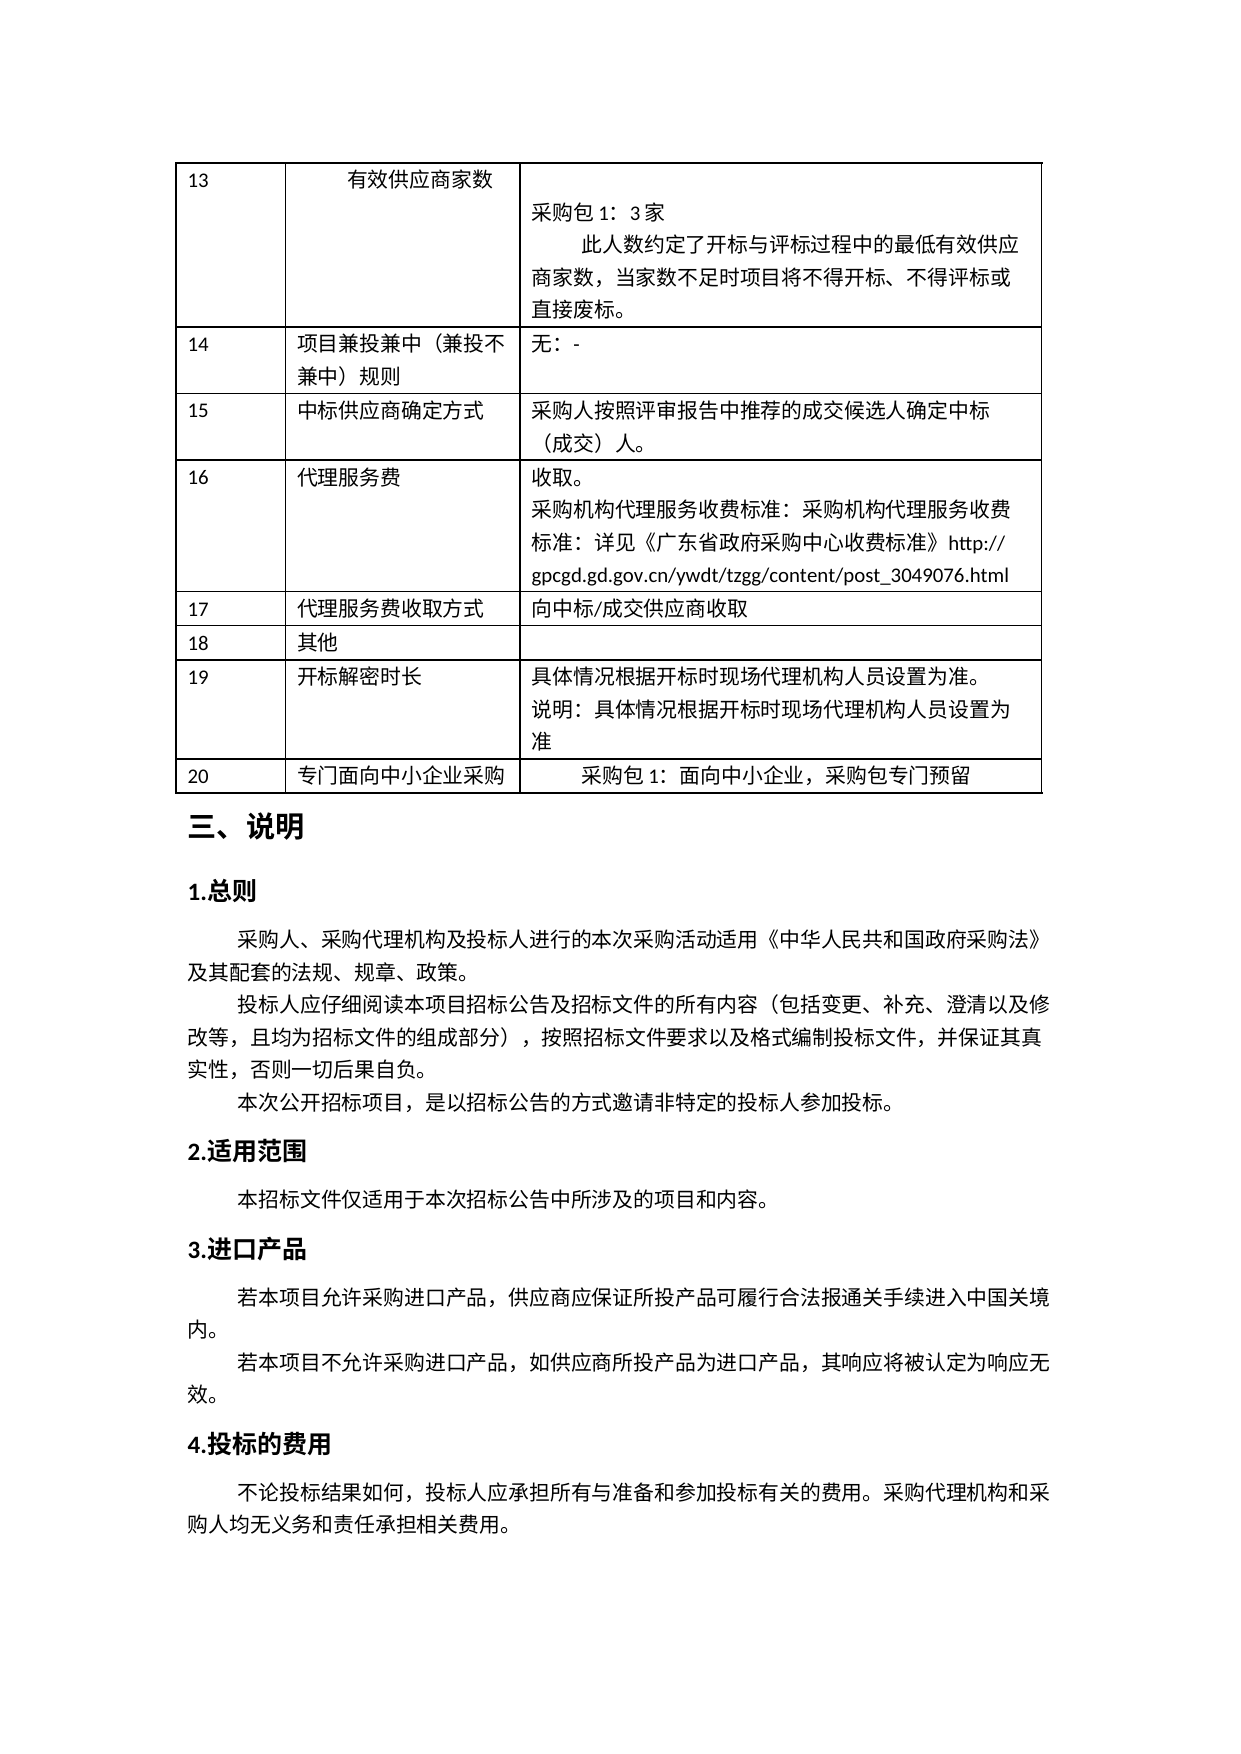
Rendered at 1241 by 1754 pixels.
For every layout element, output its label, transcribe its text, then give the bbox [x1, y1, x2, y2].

table_cell 其他 [286, 626, 519, 659]
table_cell 开标解密时长 [286, 661, 519, 758]
table_cell 项目兼投兼中（兼投不兼中）规则 [286, 328, 519, 393]
text 3.进口产品 [187, 1216, 1053, 1281]
table_cell 13 [177, 164, 285, 326]
text 三、说明 [187, 793, 1053, 858]
table_cell 18 [177, 626, 285, 659]
text 4.投标的费用 [187, 1411, 1053, 1476]
table_cell 收取。 采购机构代理服务收费标准：采购机构代理服务收费标准：详见《广东省政府采购中心收费标准》http://gpcgd.gd.gov.cn/ywdt/tzgg/content/post_3049076.html [521, 461, 1041, 591]
table_cell 17 [177, 592, 285, 625]
table_cell 具体情况根据开标时现场代理机构人员设置为准。 说明：具体情况根据开标时现场代理机构人员设置为准 [521, 661, 1041, 758]
text 1.总则 [187, 858, 1053, 923]
table_cell 向中标/成交供应商收取 [521, 592, 1041, 625]
table_cell 19 [177, 661, 285, 758]
table_cell 16 [177, 461, 285, 591]
table_cell 采购包1：面向中小企业，采购包专门预留 [521, 760, 1041, 792]
table_cell 专门面向中小企业采购 [286, 760, 519, 792]
text 本次公开招标项目，是以招标公告的方式邀请非特定的投标人参加投标。 [187, 1086, 1053, 1118]
table_cell 有效供应商家数 [286, 164, 519, 326]
table_cell 中标供应商确定方式 [286, 394, 519, 459]
text 投标人应仔细阅读本项目招标公告及招标文件的所有内容（包括变更、补充、澄清以及修改等，且均为招标文件的组成部分），按照招标文件要求以及格式编制投标文件，并保证其真实性，否则一切后果自负。 [187, 988, 1053, 1086]
table_cell 代理服务费 [286, 461, 519, 591]
text 不论投标结果如何，投标人应承担所有与准备和参加投标有关的费用。采购代理机构和采购人均无义务和责任承担相关费用。 [187, 1476, 1053, 1541]
text 2.适用范围 [187, 1118, 1053, 1183]
text 本招标文件仅适用于本次招标公告中所涉及的项目和内容。 [187, 1183, 1053, 1216]
table_cell 采购人按照评审报告中推荐的成交候选人确定中标（成交）人。 [521, 394, 1041, 459]
table_cell 14 [177, 328, 285, 393]
text 采购人、采购代理机构及投标人进行的本次采购活动适用《中华人民共和国政府采购法》及其配套的法规、规章、政策。 [187, 923, 1053, 988]
table_cell 20 [177, 760, 285, 792]
table_cell 无：- [521, 328, 1041, 393]
table_cell 15 [177, 394, 285, 459]
text 若本项目允许采购进口产品，供应商应保证所投产品可履行合法报通关手续进入中国关境内。 [187, 1281, 1053, 1346]
text 若本项目不允许采购进口产品，如供应商所投产品为进口产品，其响应将被认定为响应无效。 [187, 1346, 1053, 1411]
table_cell 代理服务费收取方式 [286, 592, 519, 625]
table_cell 采购包1：3家 此人数约定了开标与评标过程中的最低有效供应商家数，当家数不足时项目将不得开标、不得评标或直接废标。 [521, 164, 1041, 326]
table_cell [521, 626, 1041, 659]
